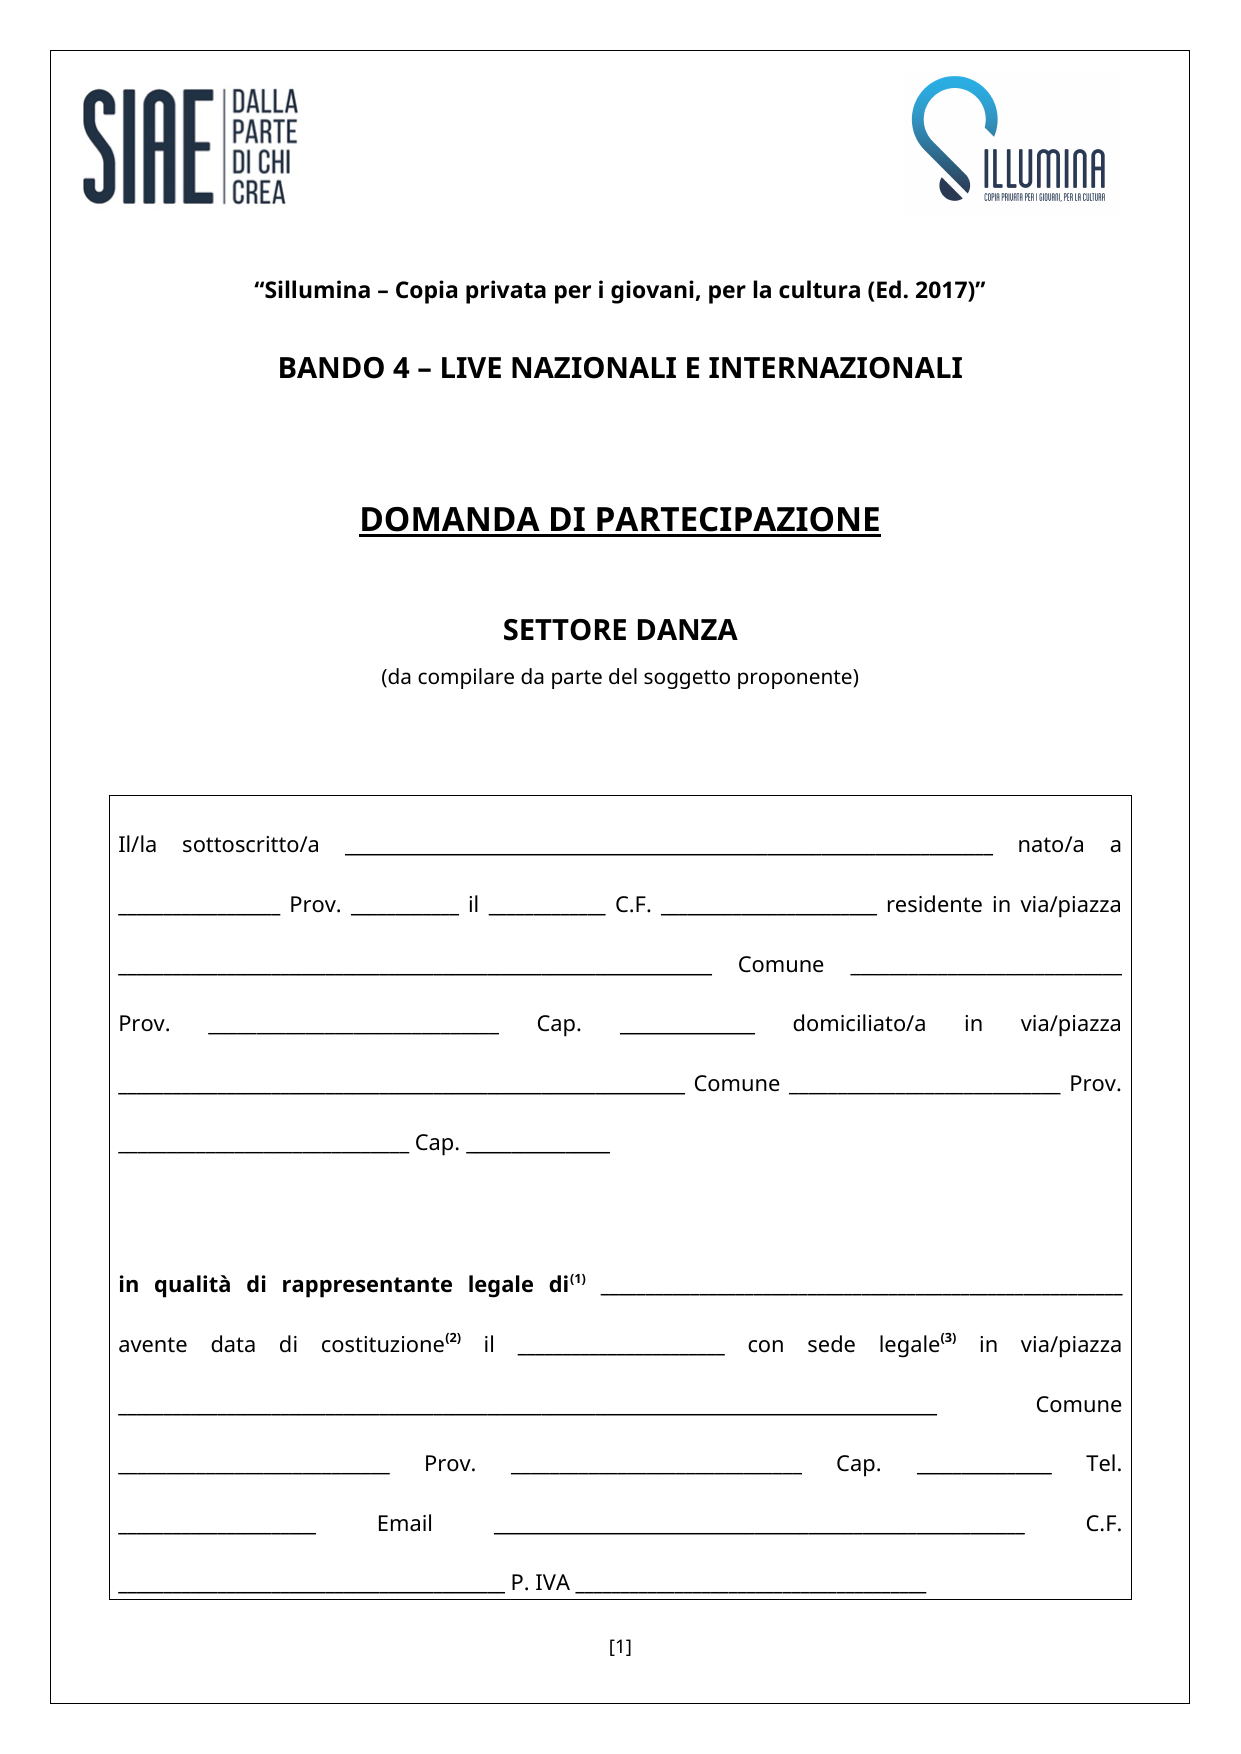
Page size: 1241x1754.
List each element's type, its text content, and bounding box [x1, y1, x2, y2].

text Il/la sottoscritto/a ________________________________________________________________________ nato/a a __________________ Prov. ____________ il _____________ C.F. ________________________ residente in via/piazza __________________________________________________________________ Comune ____________________________ Prov. ______________________________ Cap. _______________ domiciliato/a in via/piazza _______________________________________________________________ Comune ____________________________ Prov. ______________________________ Cap. ________________ [110, 796, 1131, 1157]
text DOMANDA DI PARTECIPAZIONE [118, 496, 1122, 542]
text in qualità di rappresentante legale di(1) __________________________________________________________ avente data di costituzione(2) il _______________________ con sede legale(3) in via/piazza ___________________________________________________________________________________________ Comune ____________________________ Prov. ______________________________ Cap. _______________ Tel. ______________________ Email ___________________________________________________________ C.F. ___________________________________________ P. IVA _______________________________________ [110, 1235, 1131, 1599]
text SETTORE DANZA [118, 610, 1122, 649]
text “Sillumina – Copia privata per i giovani, per la cultura (Ed. 2017)” [118, 274, 1122, 305]
picture [73, 80, 308, 217]
picture [902, 73, 1122, 217]
text BANDO 4 – LIVE NAZIONALI E INTERNAZIONALI [118, 347, 1122, 387]
text (da compilare da parte del soggetto proponente) [118, 662, 1122, 690]
